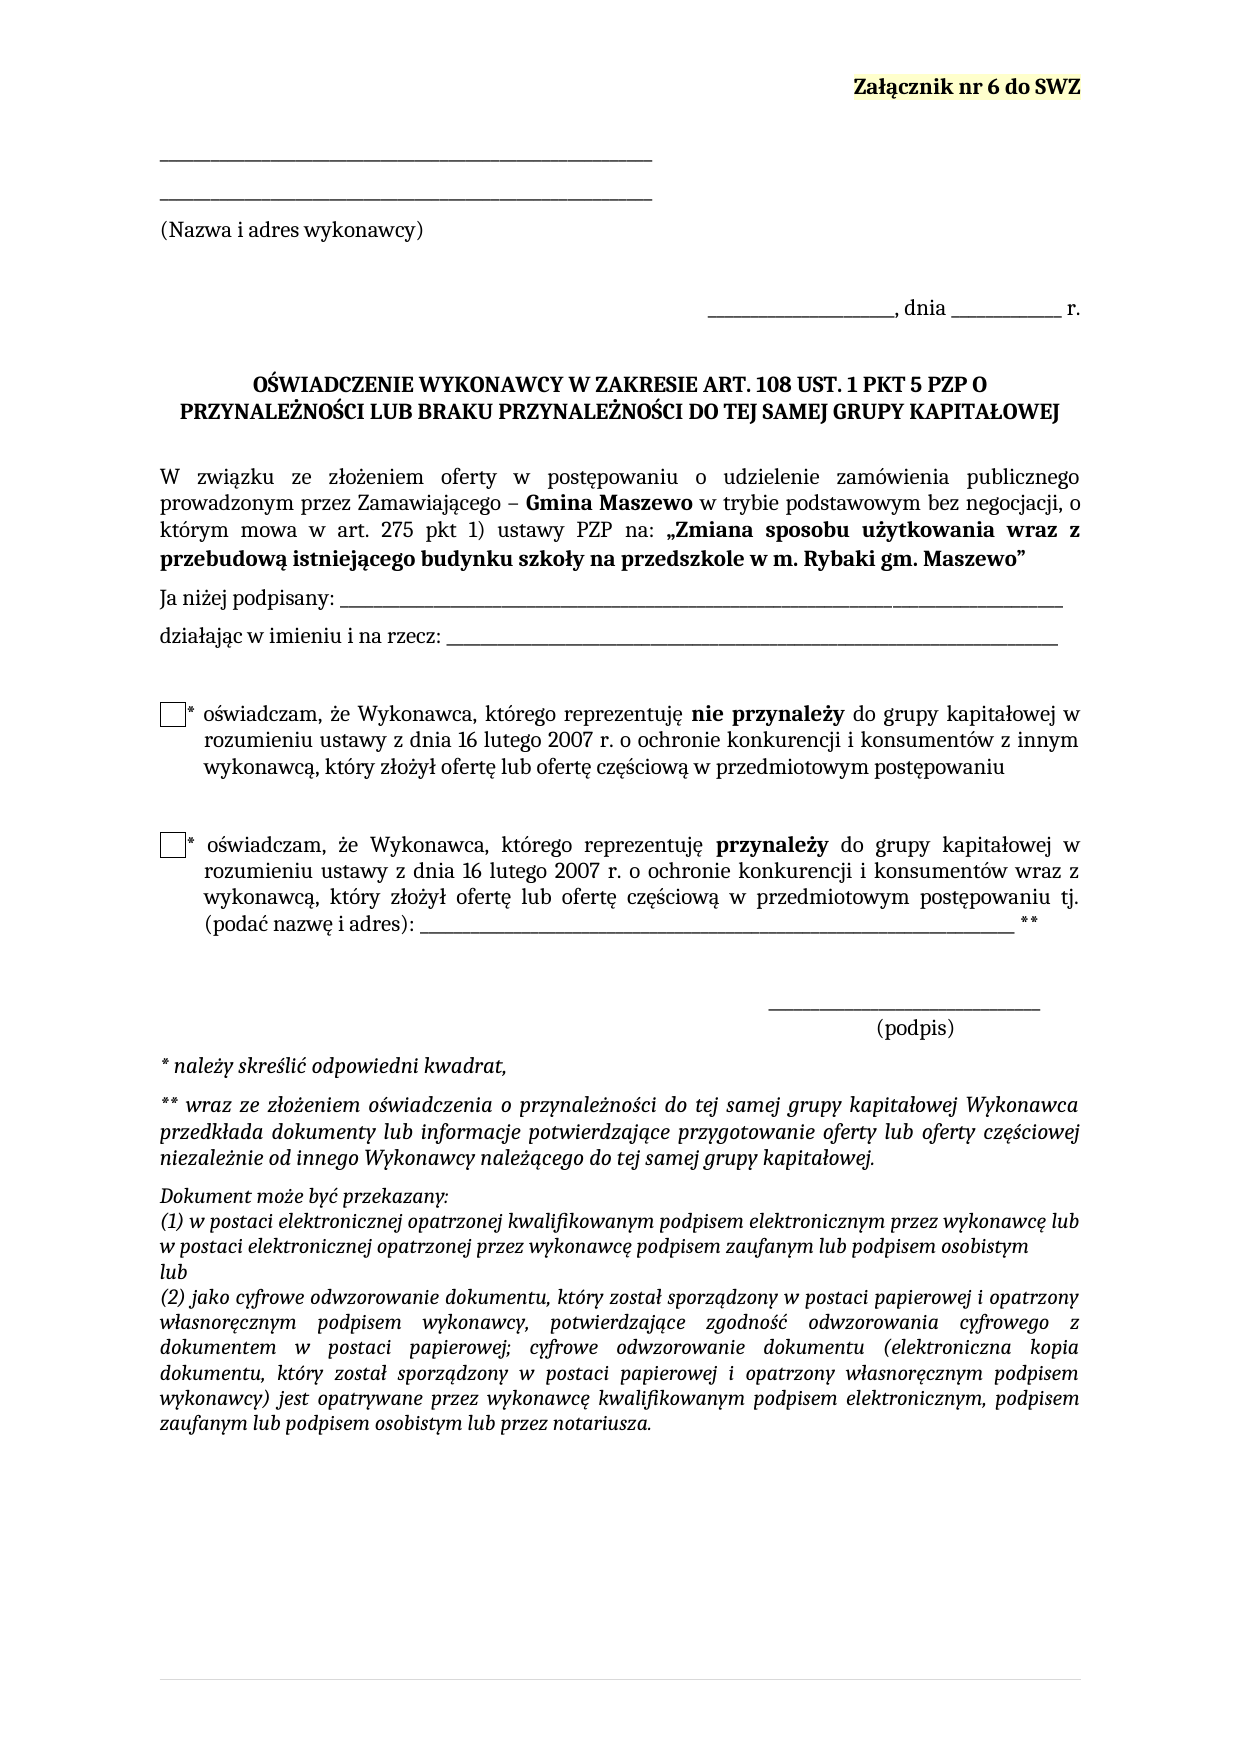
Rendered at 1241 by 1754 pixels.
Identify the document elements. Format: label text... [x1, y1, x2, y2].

text (Nazwa i adres wykonawcy) [159, 217, 1081, 243]
text * oświadczam, że Wykonawca, którego reprezentuję przynależy do grupy kapitałowej w rozumieniu ustawy z dnia 16 lutego 2007 r. o ochronie konkurencji i konsumentów wraz z wykonawcą, który złożył ofertę lub ofertę częściową w przedmiotowym postępowaniu tj. (podać nazwę i adres): ______________________________________________________________________ ** [159, 831, 1081, 937]
text Dokument może być przekazany: (1) w postaci elektronicznej opatrzonej kwalifikowanym podpisem elektronicznym przez wykonawcę lub w postaci elektronicznej opatrzonej przez wykonawcę podpisem zaufanym lub podpisem osobistym lub (2) jako cyfrowe odwzorowanie dokumentu, który został sporządzony w postaci papierowej i opatrzony własnoręcznym podpisem wykonawcy, potwierdzające zgodność odwzorowania cyfrowego z dokumentem w postaci papierowej; cyfrowe odwzorowanie dokumentu (elektroniczna kopia dokumentu, który został sporządzony w postaci papierowej i opatrzony własnoręcznym podpisem wykonawcy) jest opatrywane przez wykonawcę kwalifikowanym podpisem elektronicznym, podpisem zaufanym lub podpisem osobistym lub przez notariusza. [159, 1184, 1081, 1436]
text __________________________________________________________ [159, 139, 1081, 165]
text ________________________________ (podpis) [750, 988, 1081, 1041]
text ______________________, dnia _____________ r. [159, 294, 1081, 321]
text działając w imieniu i na rzecz: ________________________________________________________________________ [159, 623, 1081, 649]
text * oświadczam, że Wykonawca, którego reprezentuję nie przynależy do grupy kapitałowej w rozumieniu ustawy z dnia 16 lutego 2007 r. o ochronie konkurencji i konsumentów z innym wykonawcą, który złożył ofertę lub ofertę częściową w przedmiotowym postępowaniu [159, 701, 1081, 780]
text W związku ze złożeniem oferty w postępowaniu o udzielenie zamówienia publicznego prowadzonym przez Zamawiającego – Gmina Maszewo w trybie podstawowym bez negocjacji, o którym mowa w art. 275 pkt 1) ustawy PZP na: „Zmiana sposobu użytkowania wraz z przebudową istniejącego budynku szkoły na przedszkole w m. Rybaki gm. Maszewo” [159, 464, 1081, 572]
text ** wraz ze złożeniem oświadczenia o przynależności do tej samej grupy kapitałowej Wykonawca przedkłada dokumenty lub informacje potwierdzające przygotowanie oferty lub oferty częściowej niezależnie od innego Wykonawcy należącego do tej samej grupy kapitałowej. [159, 1092, 1081, 1171]
text __________________________________________________________ [159, 178, 1081, 204]
text Ja niżej podpisany: _____________________________________________________________________________________ [159, 584, 1081, 611]
text * należy skreślić odpowiedni kwadrat, [159, 1053, 1081, 1080]
text OŚWIADCZENIE WYKONAWCY W ZAKRESIE ART. 108 UST. 1 PKT 5 PZP O PRZYNALEŻNOŚCI LUB BRAKU PRZYNALEŻNOŚCI DO TEJ SAMEJ GRUPY KAPITAŁOWEJ [159, 372, 1081, 425]
